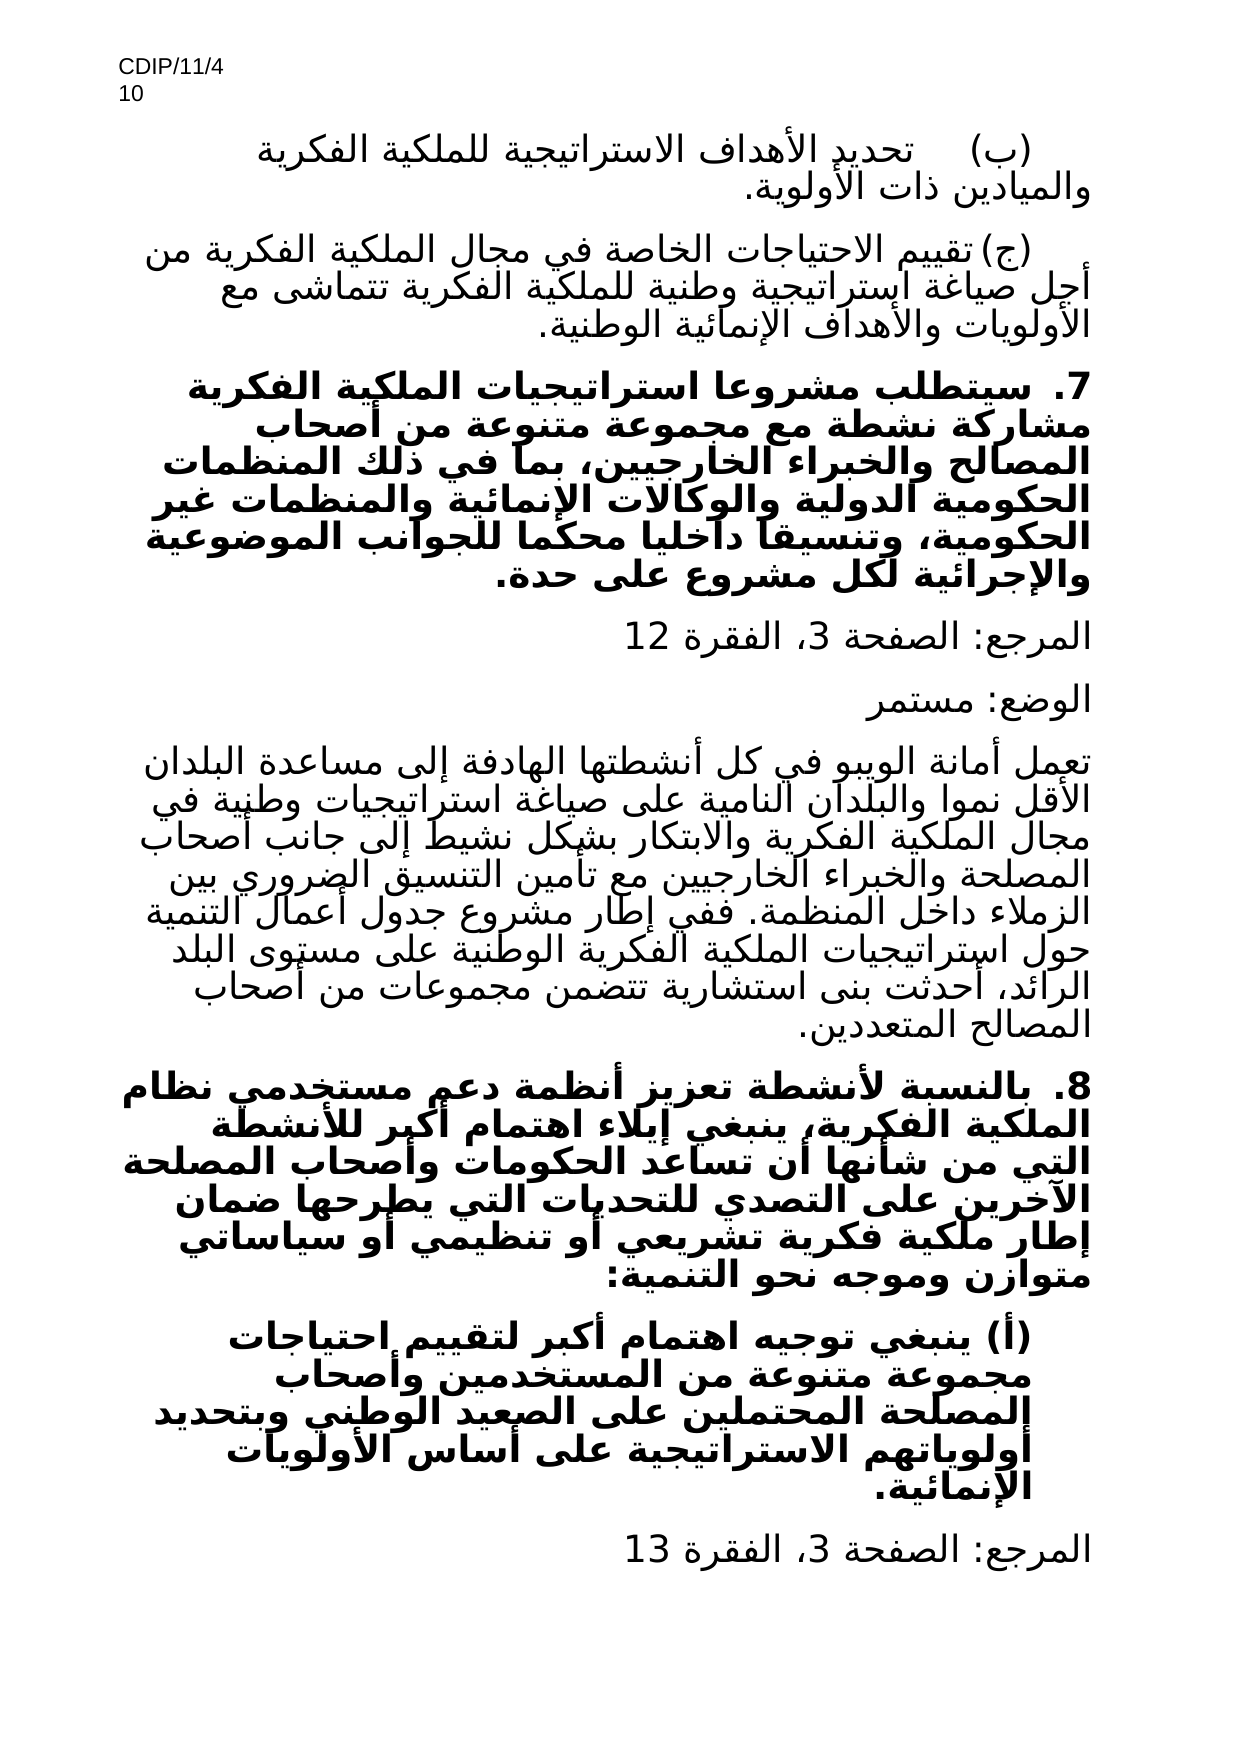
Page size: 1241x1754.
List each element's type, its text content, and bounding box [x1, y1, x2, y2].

text المرجع: الصفحة 3، الفقرة 12 [118, 620, 766, 657]
text 8. بالنسبة لأنشطة تعزيز أنظمة دعم مستخدمي نظام الملكية الفكرية، ينبغي إيلاء اهتمام أكبر للأنشطة التي من شأنها أن تساعد الحكومات وأصحاب المصلحة الآخرين على التصدي للتحديات التي يطرحها ضمان إطار ملكية فكرية تشريعي أو تنظيمي أو سياساتي متوازن وموجه نحو التنمية: [118, 1070, 1092, 1295]
text (أ) ينبغي توجيه اهتمام أكبر لتقييم احتياجات مجموعة متنوعة من المستخدمين وأصحاب المصلحة المحتملين على الصعيد الوطني وبتحديد أولوياتهم الاستراتيجية على أساس الأولويات الإنمائية. [118, 1320, 1092, 1507]
text المرجع: الصفحة 3، الفقرة 13 [118, 1532, 1092, 1570]
text الوضع: مستمر [118, 682, 1092, 720]
text 7. سيتطلب مشروعا استراتيجيات الملكية الفكرية مشاركة نشطة مع مجموعة متنوعة من أصحاب المصالح والخبراء الخارجيين، بما في ذلك المنظمات الحكومية الدولية والوكالات الإنمائية والمنظمات غير الحكومية، وتنسيقا داخليا محكما للجوانب الموضوعية والإجرائية لكل مشروع على حدة. [118, 370, 1092, 595]
text المرجع: الصفحة 3، الفقرة 12 [1035, 620, 1092, 657]
text المرجع: الصفحة 3، الفقرة 12 [709, 620, 1075, 657]
text (ب) تحديد الأهداف الاستراتيجية للملكية الفكرية والميادين ذات الأولوية. [118, 132, 1092, 207]
text (ج) تقييم الاحتياجات الخاصة في مجال الملكية الفكرية من أجل صياغة استراتيجية وطنية للملكية الفكرية تتماشى مع الأولويات والأهداف الإنمائية الوطنية. [118, 232, 1092, 345]
text تعمل أمانة الويبو في كل أنشطتها الهادفة إلى مساعدة البلدان الأقل نموا والبلدان النامية على صياغة استراتيجيات وطنية في مجال الملكية الفكرية والابتكار بشكل نشيط إلى جانب أصحاب المصلحة والخبراء الخارجيين مع تأمين التنسيق الضروري بين الزملاء داخل المنظمة. ففي إطار مشروع جدول أعمال التنمية حول استراتيجيات الملكية الفكرية الوطنية على مستوى البلد الرائد، أحدثت بنى استشارية تتضمن مجموعات من أصحاب المصالح المتعددين. [118, 745, 1092, 1045]
